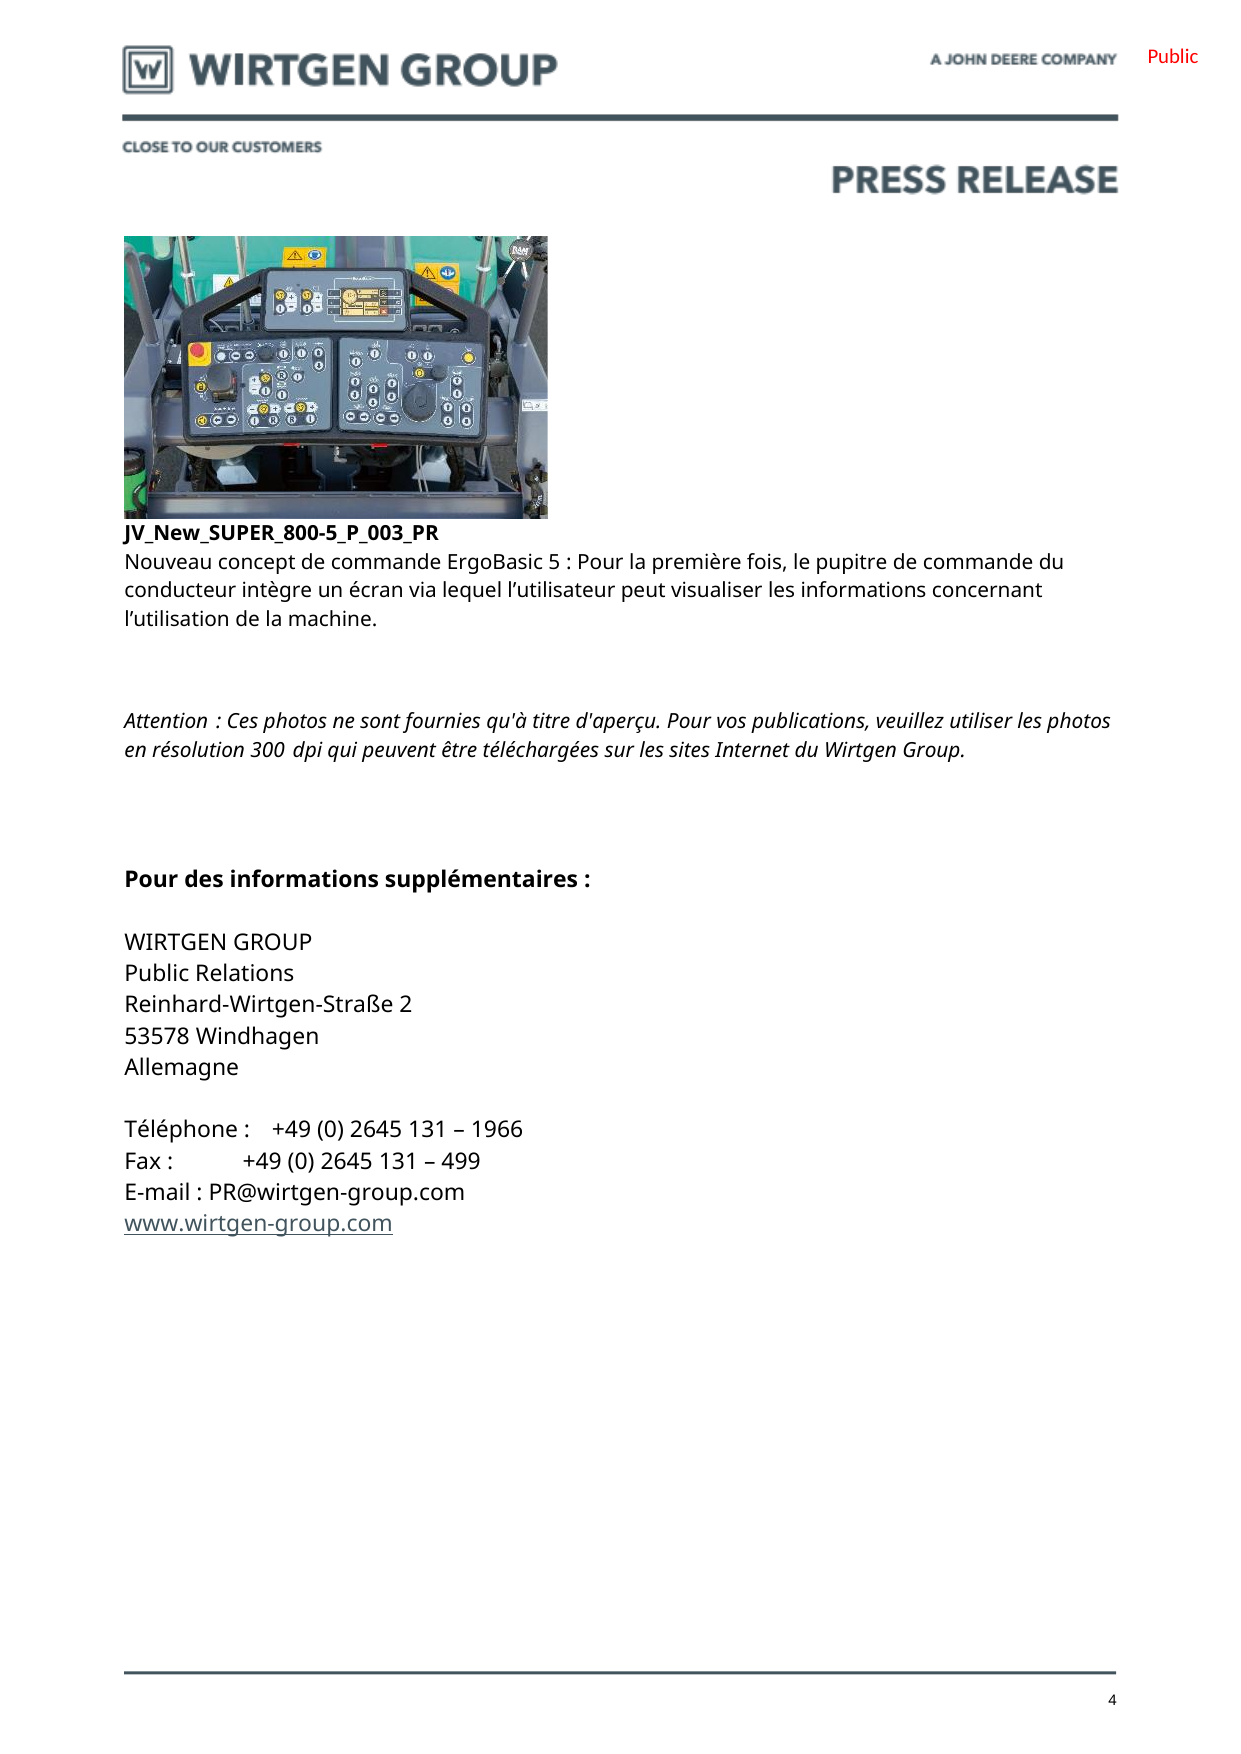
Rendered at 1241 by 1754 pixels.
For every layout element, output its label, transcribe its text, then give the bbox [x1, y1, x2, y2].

text Reinhard-Wirtgen-Straße 2 [124, 988, 1116, 1020]
text E-mail : PR@wirtgen-group.com [124, 1176, 1116, 1207]
picture [124, 236, 548, 519]
text Fax : +49 (0) 2645 131 – 499 [124, 1145, 1116, 1176]
text Allemagne [124, 1051, 1116, 1082]
text 53578 Windhagen [124, 1020, 1116, 1051]
text Attention : Ces photos ne sont fournies qu'à titre d'aperçu. Pour vos publications, veuillez utiliser les photos en résolution 300 dpi qui peuvent être téléchargées sur les sites Internet du Wirtgen Group. [124, 707, 1116, 763]
text Nouveau concept de commande ErgoBasic 5 : Pour la première fois, le pupitre de commande du conducteur intègre un écran via lequel l’utilisateur peut visualiser les informations concernant l’utilisation de la machine. [124, 547, 1116, 632]
text Pour des informations supplémentaires : [124, 863, 1116, 895]
text Téléphone : +49 (0) 2645 131 – 1966 [124, 1113, 1116, 1145]
text Public Relations [124, 957, 1116, 988]
text www.wirtgen-group.com [124, 1207, 1116, 1238]
text WIRTGEN GROUP [124, 926, 1116, 957]
